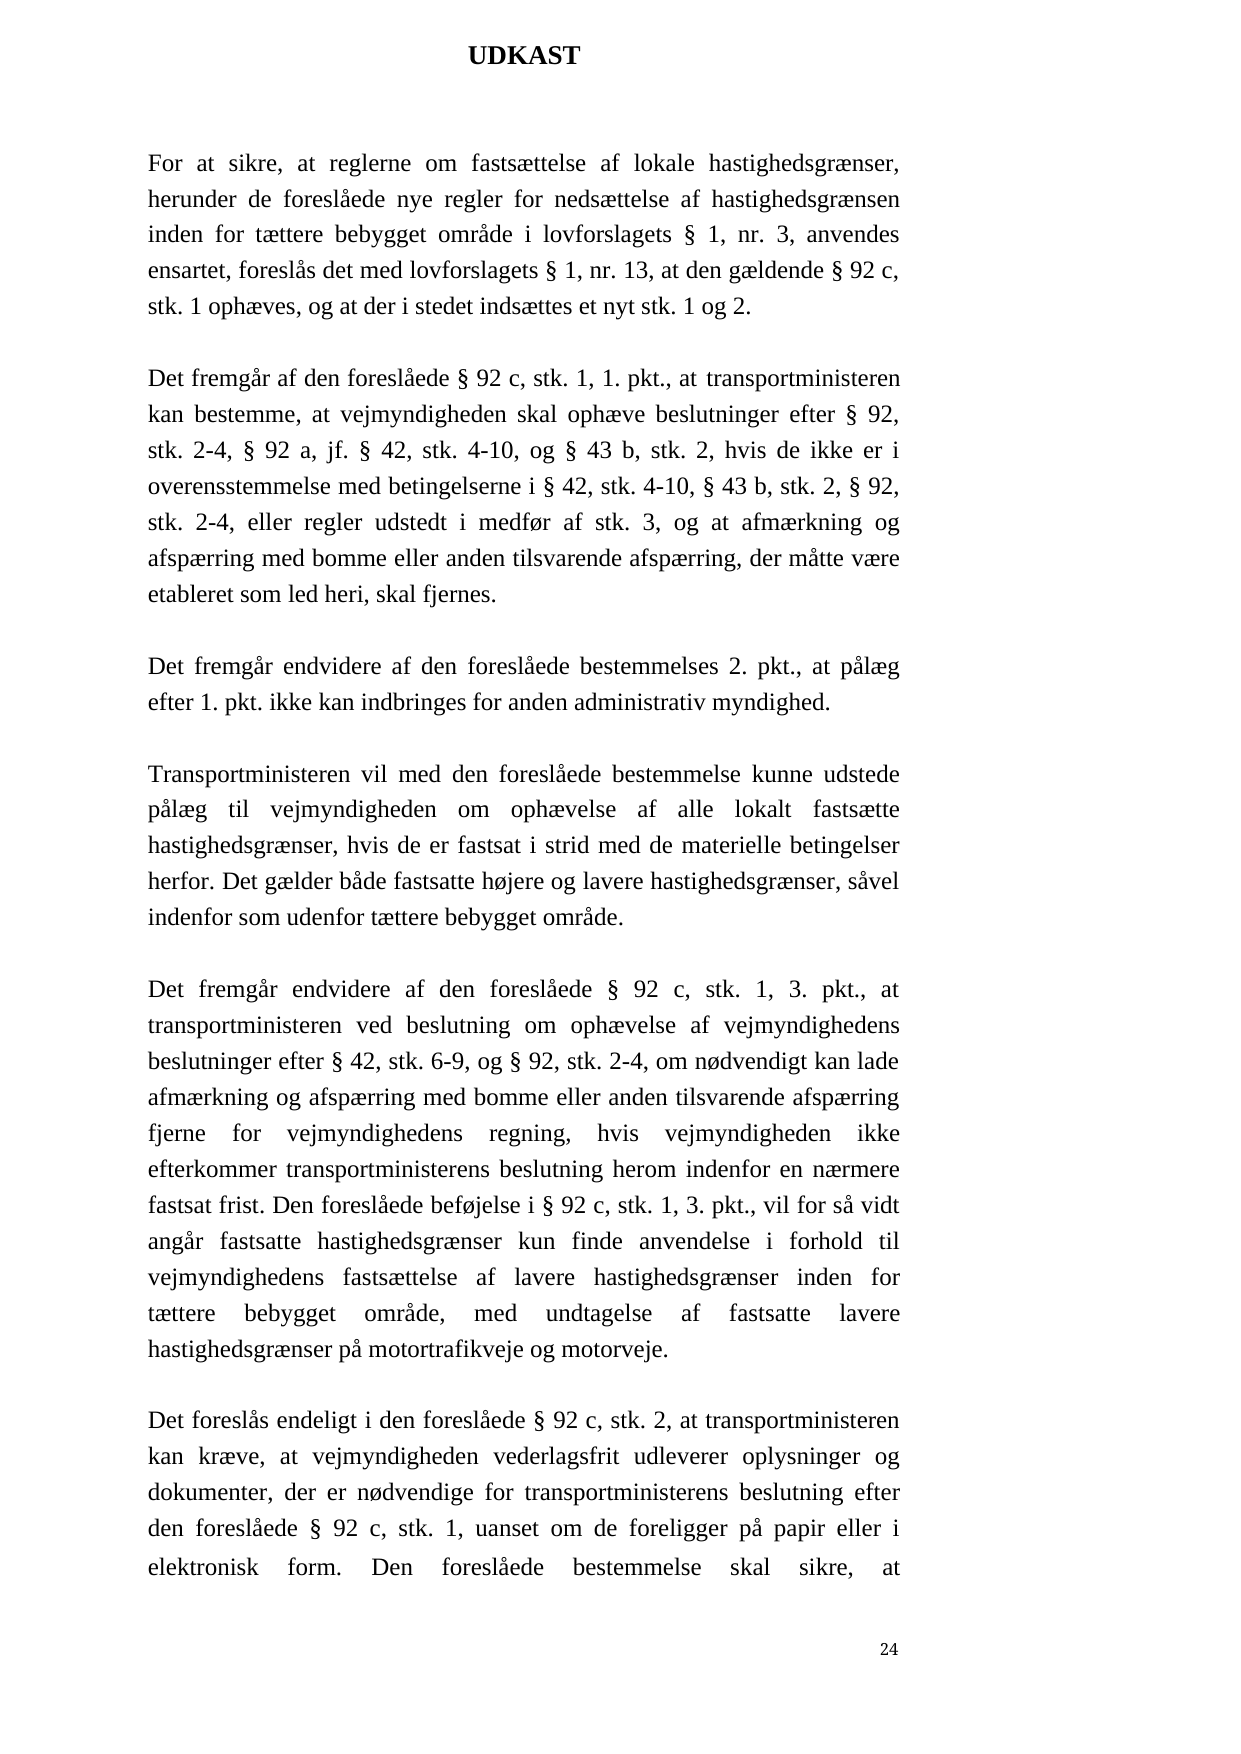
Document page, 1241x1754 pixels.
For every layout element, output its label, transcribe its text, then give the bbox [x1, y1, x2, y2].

text Det fremgår endvidere af den foreslåede § 92 c, stk. 1, 3. pkt., at transportministeren ved beslutning om ophævelse af vejmyndighedens beslutninger efter § 42, stk. 6-9, og § 92, stk. 2-4, om nødvendigt kan lade afmærkning og afspærring med bomme eller anden tilsvarende afspærring fjerne for vejmyndighedens regning, hvis vejmyndigheden ikke efterkommer transportministerens beslutning herom indenfor en nærmere fastsat frist. Den foreslåede beføjelse i § 92 c, stk. 1, 3. pkt., vil for så vidt angår fastsatte hastighedsgrænser kun finde anvendelse i forhold til vejmyndighedens fastsættelse af lavere hastighedsgrænser inden for tættere bebygget område, med undtagelse af fastsatte lavere hastighedsgrænser på motortrafikveje og motorveje. [148, 974, 901, 1362]
text Transportministeren vil med den foreslåede bestemmelse kunne udstede pålæg til vejmyndigheden om ophævelse af alle lokalt fastsætte hastighedsgrænser, hvis de er fastsat i strid med de materielle betingelser herfor. Det gælder både fastsatte højere og lavere hastighedsgrænser, såvel indenfor som udenfor tættere bebygget område. [148, 759, 901, 931]
text Det fremgår af den foreslåede § 92 c, stk. 1, 1. pkt., at transportministeren kan bestemme, at vejmyndigheden skal ophæve beslutninger efter § 92, stk. 2-4, § 92 a, jf. § 42, stk. 4-10, og § 43 b, stk. 2, hvis de ikke er i overensstemmelse med betingelserne i § 42, stk. 4-10, § 43 b, stk. 2, § 92, stk. 2-4, eller regler udstedt i medfør af stk. 3, og at afmærkning og afspærring med bomme eller anden tilsvarende afspærring, der måtte være etableret som led heri, skal fjernes. [148, 363, 901, 608]
text For at sikre, at reglerne om fastsættelse af lokale hastighedsgrænser, herunder de foreslåede nye regler for nedsættelse af hastighedsgrænsen inden for tættere bebygget område i lovforslagets § 1, nr. 3, anvendes ensartet, foreslås det med lovforslagets § 1, nr. 13, at den gældende § 92 c, stk. 1 ophæves, og at der i stedet indsættes et nyt stk. 1 og 2. [148, 148, 901, 320]
text Det fremgår endvidere af den foreslåede bestemmelses 2. pkt., at pålæg efter 1. pkt. ikke kan indbringes for anden administrativ myndighed. [148, 651, 901, 716]
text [148, 1406, 901, 1581]
